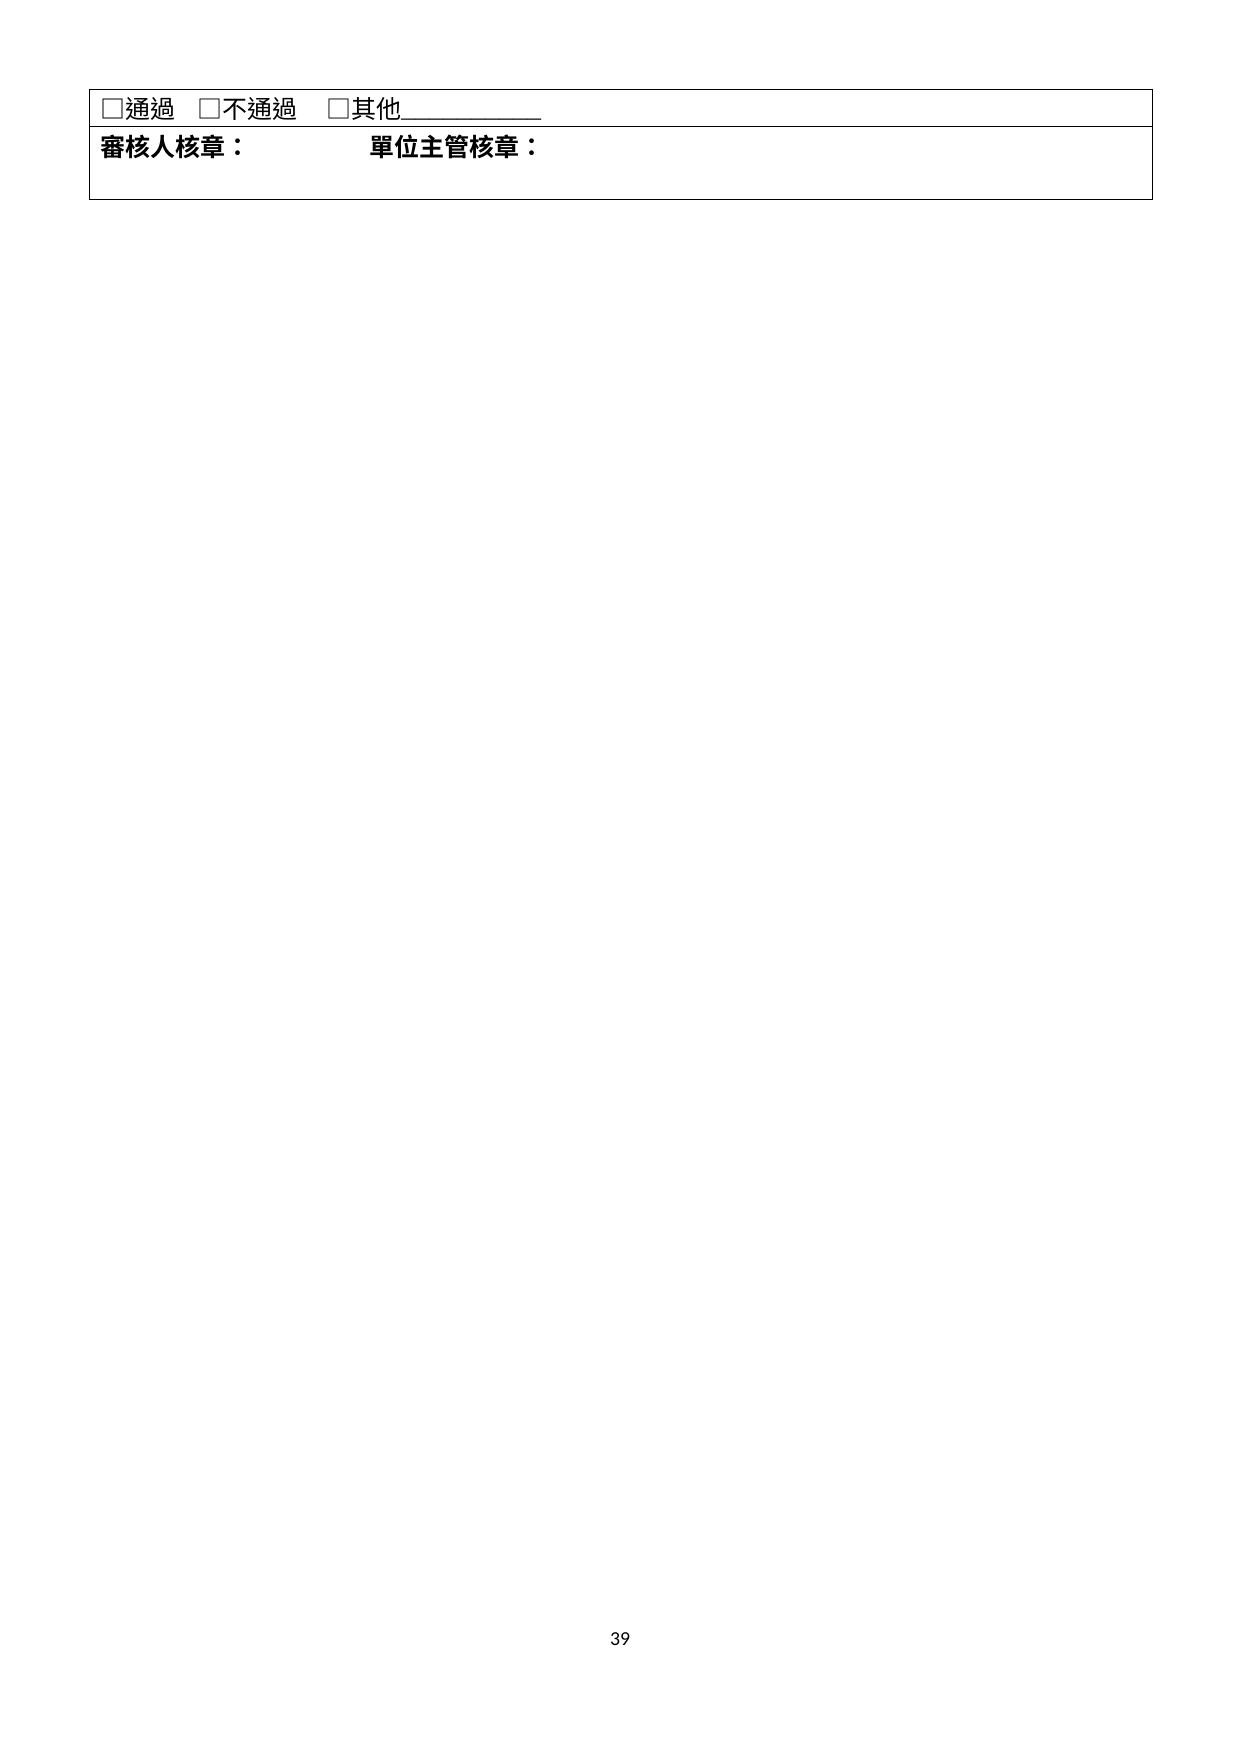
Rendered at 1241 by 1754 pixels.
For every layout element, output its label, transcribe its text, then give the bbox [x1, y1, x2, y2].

table_cell 審核人核章： 單位主管核章： [90, 127, 1152, 199]
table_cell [90, 90, 1152, 126]
